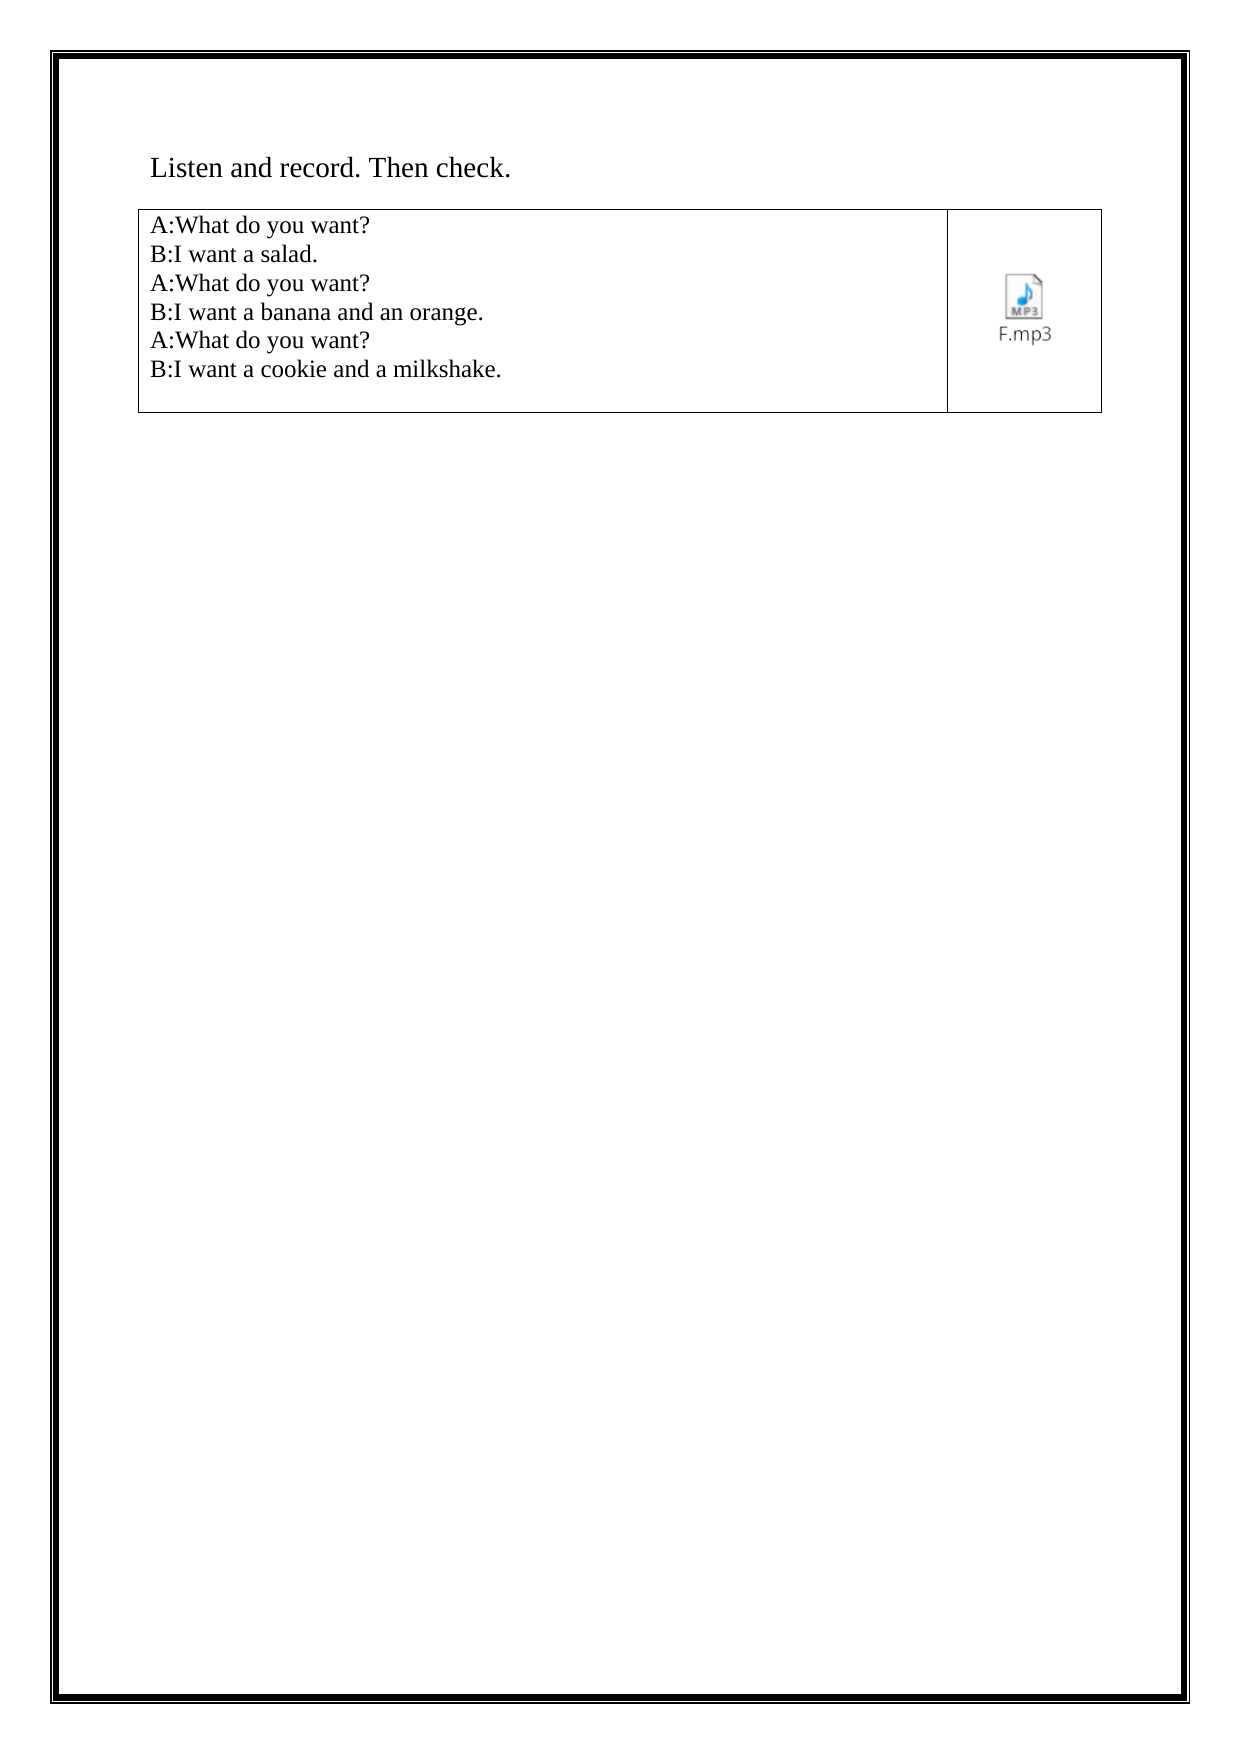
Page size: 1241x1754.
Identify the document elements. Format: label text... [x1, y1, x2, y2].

text Listen and record. Then check. [150, 150, 1090, 183]
table_header A:What do you want? B:I want a salad. A:What do you want? B:I want a banana and an orange. A:What do you want? B:I want a cookie and a milkshake. [139, 210, 947, 412]
table_header [948, 210, 1101, 412]
